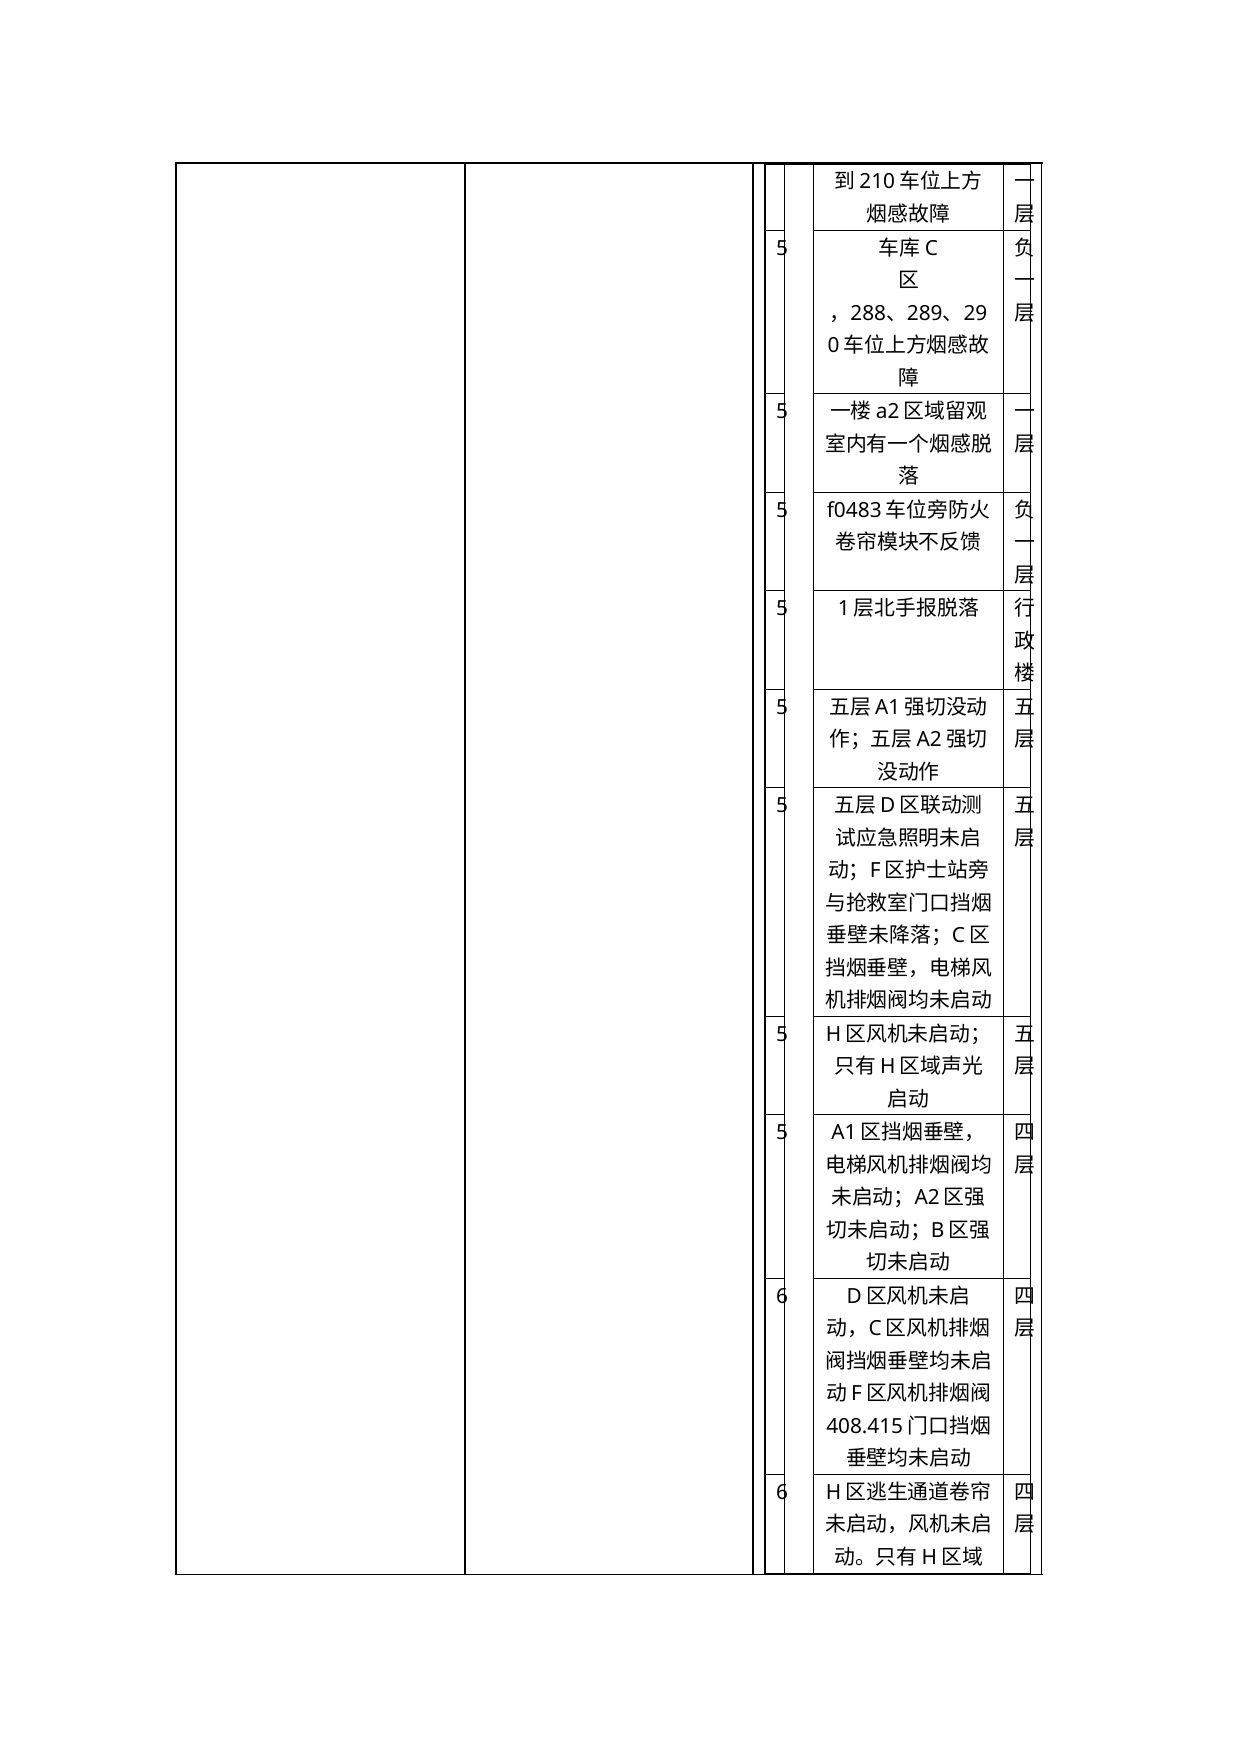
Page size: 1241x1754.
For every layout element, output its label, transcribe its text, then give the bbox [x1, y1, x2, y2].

table_cell ★ [466, 164, 752, 1573]
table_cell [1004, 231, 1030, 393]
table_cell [1031, 164, 1041, 1573]
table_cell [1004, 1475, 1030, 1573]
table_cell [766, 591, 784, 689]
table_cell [814, 165, 1003, 230]
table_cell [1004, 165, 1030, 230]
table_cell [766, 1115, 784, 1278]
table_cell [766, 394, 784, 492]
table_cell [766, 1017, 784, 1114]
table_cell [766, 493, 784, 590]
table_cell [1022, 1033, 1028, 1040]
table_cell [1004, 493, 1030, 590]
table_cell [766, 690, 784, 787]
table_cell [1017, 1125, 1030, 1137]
table_cell 1 [177, 164, 464, 1573]
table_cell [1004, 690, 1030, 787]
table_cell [754, 164, 764, 1573]
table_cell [785, 165, 813, 1573]
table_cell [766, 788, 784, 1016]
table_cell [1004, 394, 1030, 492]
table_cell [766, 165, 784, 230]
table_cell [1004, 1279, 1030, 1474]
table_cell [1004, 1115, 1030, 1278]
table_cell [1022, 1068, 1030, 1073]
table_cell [814, 1475, 1003, 1573]
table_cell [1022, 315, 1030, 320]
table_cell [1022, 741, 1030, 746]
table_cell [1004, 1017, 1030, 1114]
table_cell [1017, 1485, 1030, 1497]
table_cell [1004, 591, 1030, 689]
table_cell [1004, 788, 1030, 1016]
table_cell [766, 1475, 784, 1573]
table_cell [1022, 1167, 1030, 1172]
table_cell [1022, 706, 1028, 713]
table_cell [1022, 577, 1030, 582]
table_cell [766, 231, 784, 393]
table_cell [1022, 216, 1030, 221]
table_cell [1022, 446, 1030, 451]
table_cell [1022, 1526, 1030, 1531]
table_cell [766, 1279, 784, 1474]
